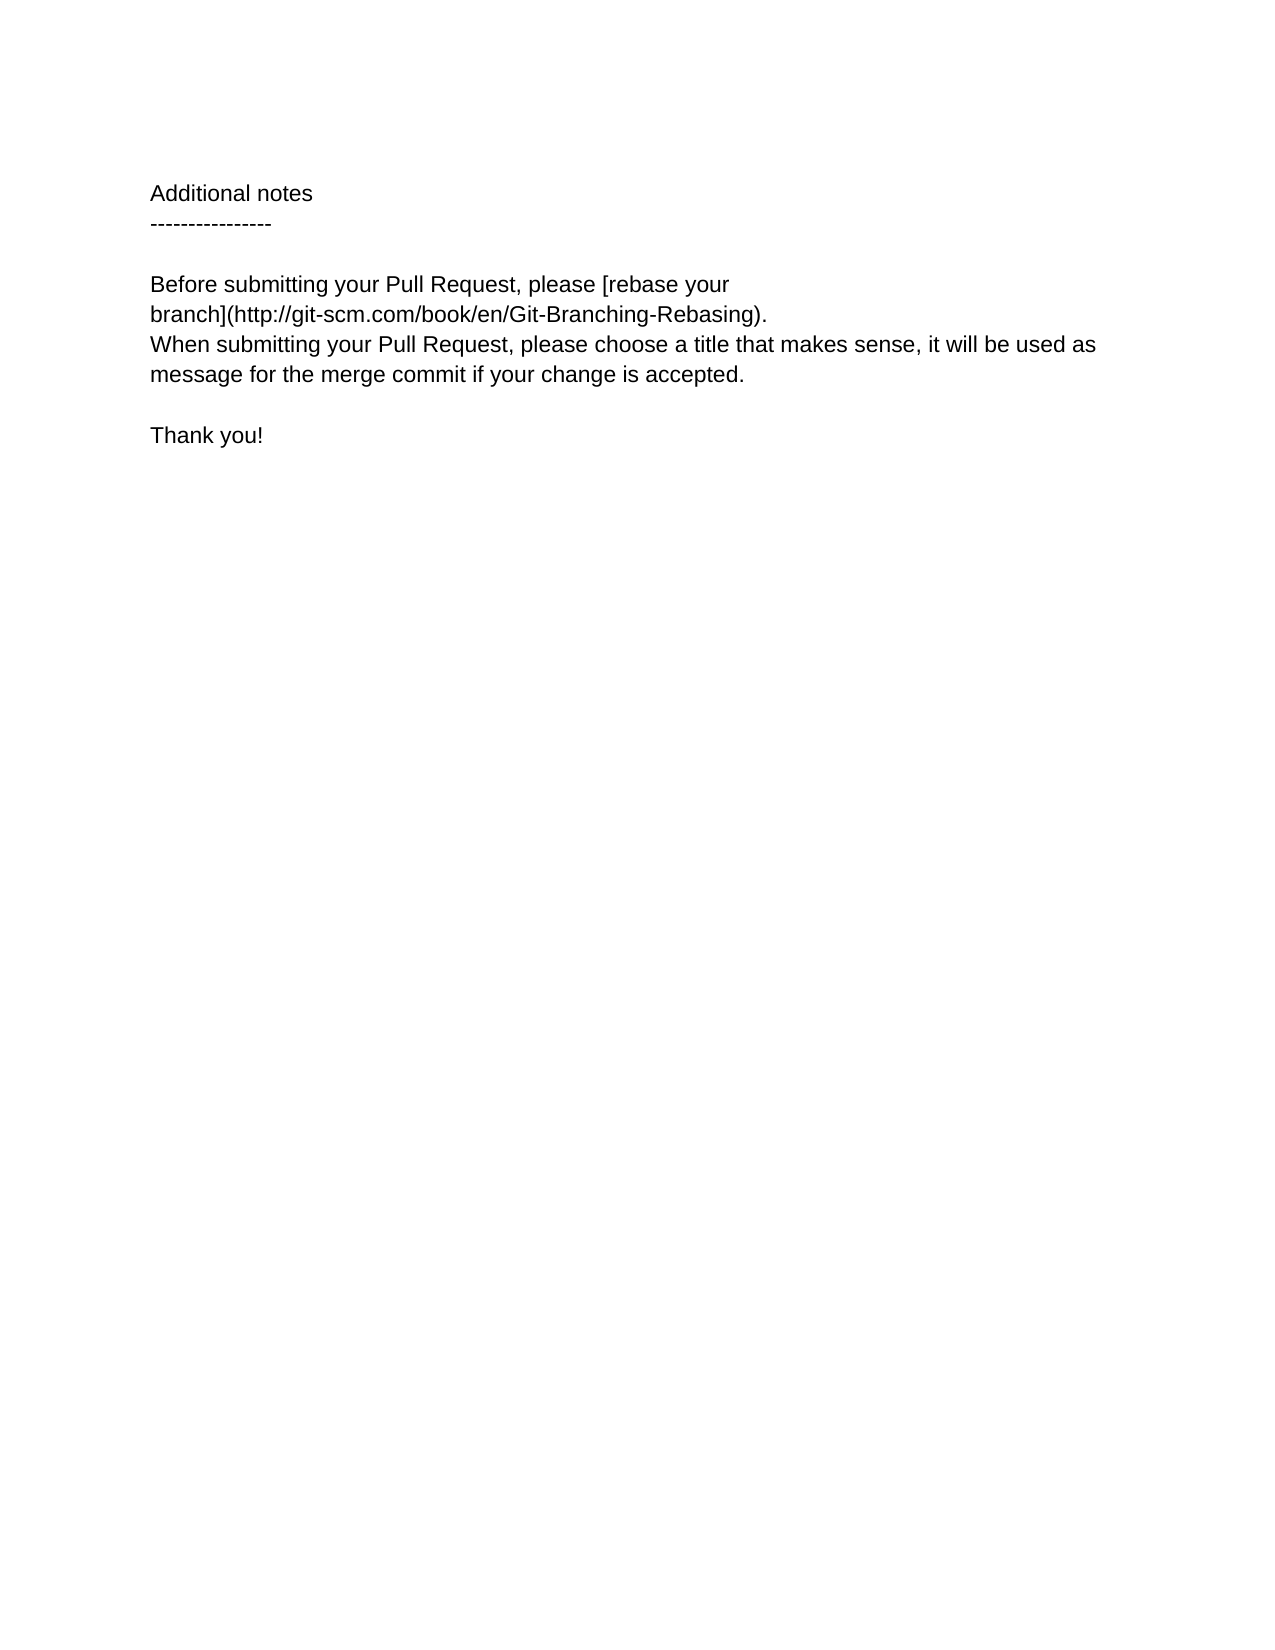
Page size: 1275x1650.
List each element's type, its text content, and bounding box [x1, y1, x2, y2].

text ---------------- [150, 210, 1125, 237]
text When submitting your Pull Request, please choose a title that makes sense, it will be used as message for the merge commit if your change is accepted. [150, 331, 1125, 388]
text Before submitting your Pull Request, please [rebase your branch](http://git-scm.com/book/en/Git-Branching-Rebasing). [150, 271, 1125, 327]
text Thank you! [150, 422, 1125, 448]
text Additional notes [150, 180, 1125, 207]
